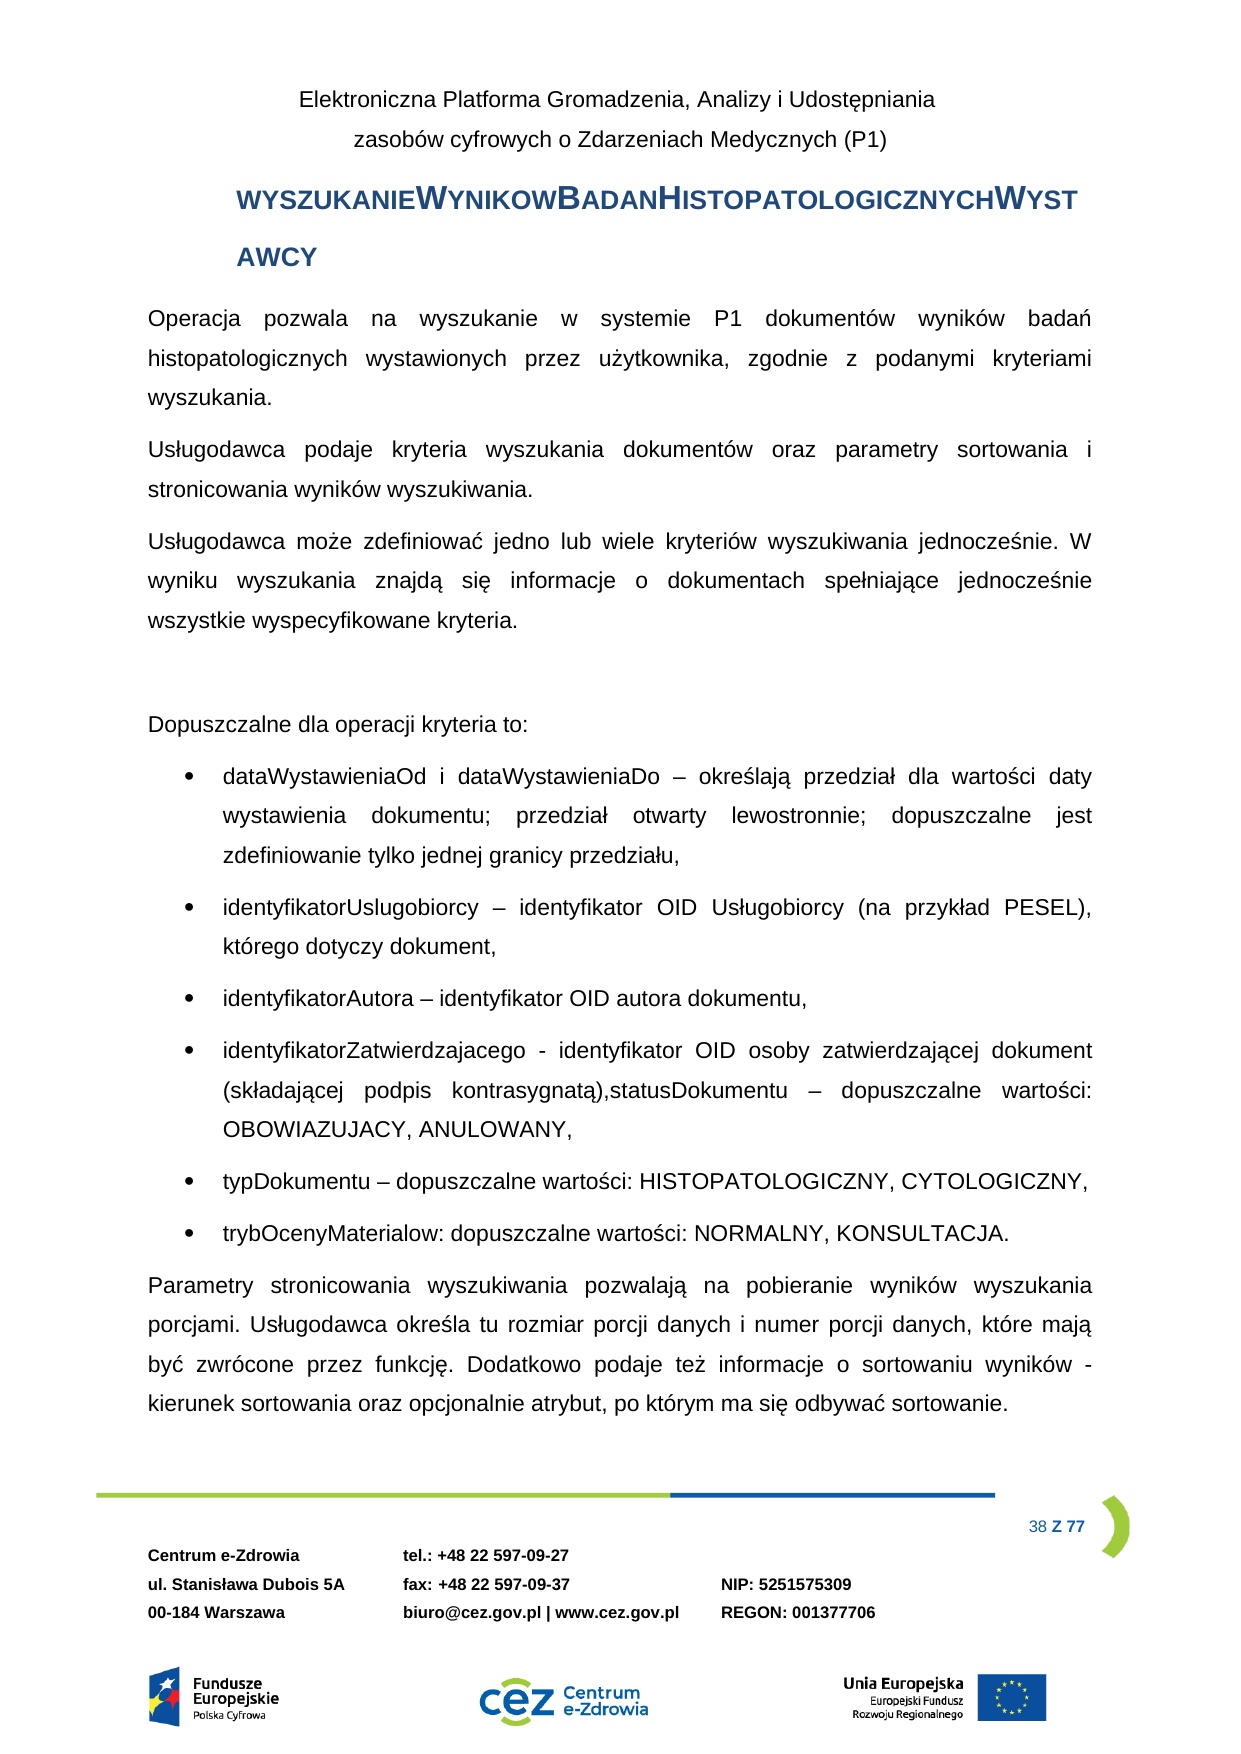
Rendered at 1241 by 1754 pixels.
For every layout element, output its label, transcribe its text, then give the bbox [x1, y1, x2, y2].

picture [477, 1678, 649, 1726]
text Usługodawca może zdefiniować jedno lub wiele kryteriów wyszukiwania jednocześnie. W wyniku wyszukania znajdą się informacje o dokumentach spełniające jednocześnie wszystkie wyspecyfikowane kryteria. [148, 528, 1093, 633]
list identyfikatorUslugobiorcy – identyfikator OID Usługobiorcy (na przykład PESEL), którego dotyczy dokument, [185, 894, 1093, 959]
text Operacja wyszukanieWynikowBadanHistopatologicznychWystawcy [148, 178, 1093, 274]
list identyfikatorZatwierdzajacego - identyfikator OID osoby zatwierdzającej dokument (składającej podpis kontrasygnatą),statusDokumentu – dopuszczalne wartości: OBOWIAZUJACY, ANULOWANY, [185, 1037, 1093, 1142]
picture [1101, 1495, 1130, 1558]
list dataWystawieniaOd i dataWystawieniaDo – określają przedział dla wartości daty wystawienia dokumentu; przedział otwarty lewostronnie; dopuszczalne jest zdefiniowanie tylko jednej granicy przedziału, [185, 763, 1093, 868]
list identyfikatorAutora – identyfikator OID autora dokumentu, [185, 985, 1093, 1011]
text Operacja pozwala na wyszukanie w systemie P1 dokumentów wyników badań histopatologicznych wystawionych przez użytkownika, zgodnie z podanymi kryteriami wyszukania. [148, 305, 1093, 411]
text Dopuszczalne dla operacji kryteria to: [148, 711, 1093, 737]
picture [835, 1672, 1055, 1722]
list typDokumentu – dopuszczalne wartości: HISTOPATOLOGICZNY, CYTOLOGICZNY, [185, 1168, 1093, 1194]
picture [142, 1663, 285, 1729]
text Parametry stronicowania wyszukiwania pozwalają na pobieranie wyników wyszukania porcjami. Usługodawca określa tu rozmiar porcji danych i numer porcji danych, które mają być zwrócone przez funkcję. Dodatkowo podaje też informacje o sortowaniu wyników - kierunek sortowania oraz opcjonalnie atrybut, po którym ma się odbywać sortowanie. [148, 1272, 1093, 1417]
list trybOcenyMaterialow: dopuszczalne wartości: NORMALNY, KONSULTACJA. [185, 1220, 1093, 1246]
text Usługodawca podaje kryteria wyszukania dokumentów oraz parametry sortowania i stronicowania wyników wyszukiwania. [148, 436, 1093, 502]
